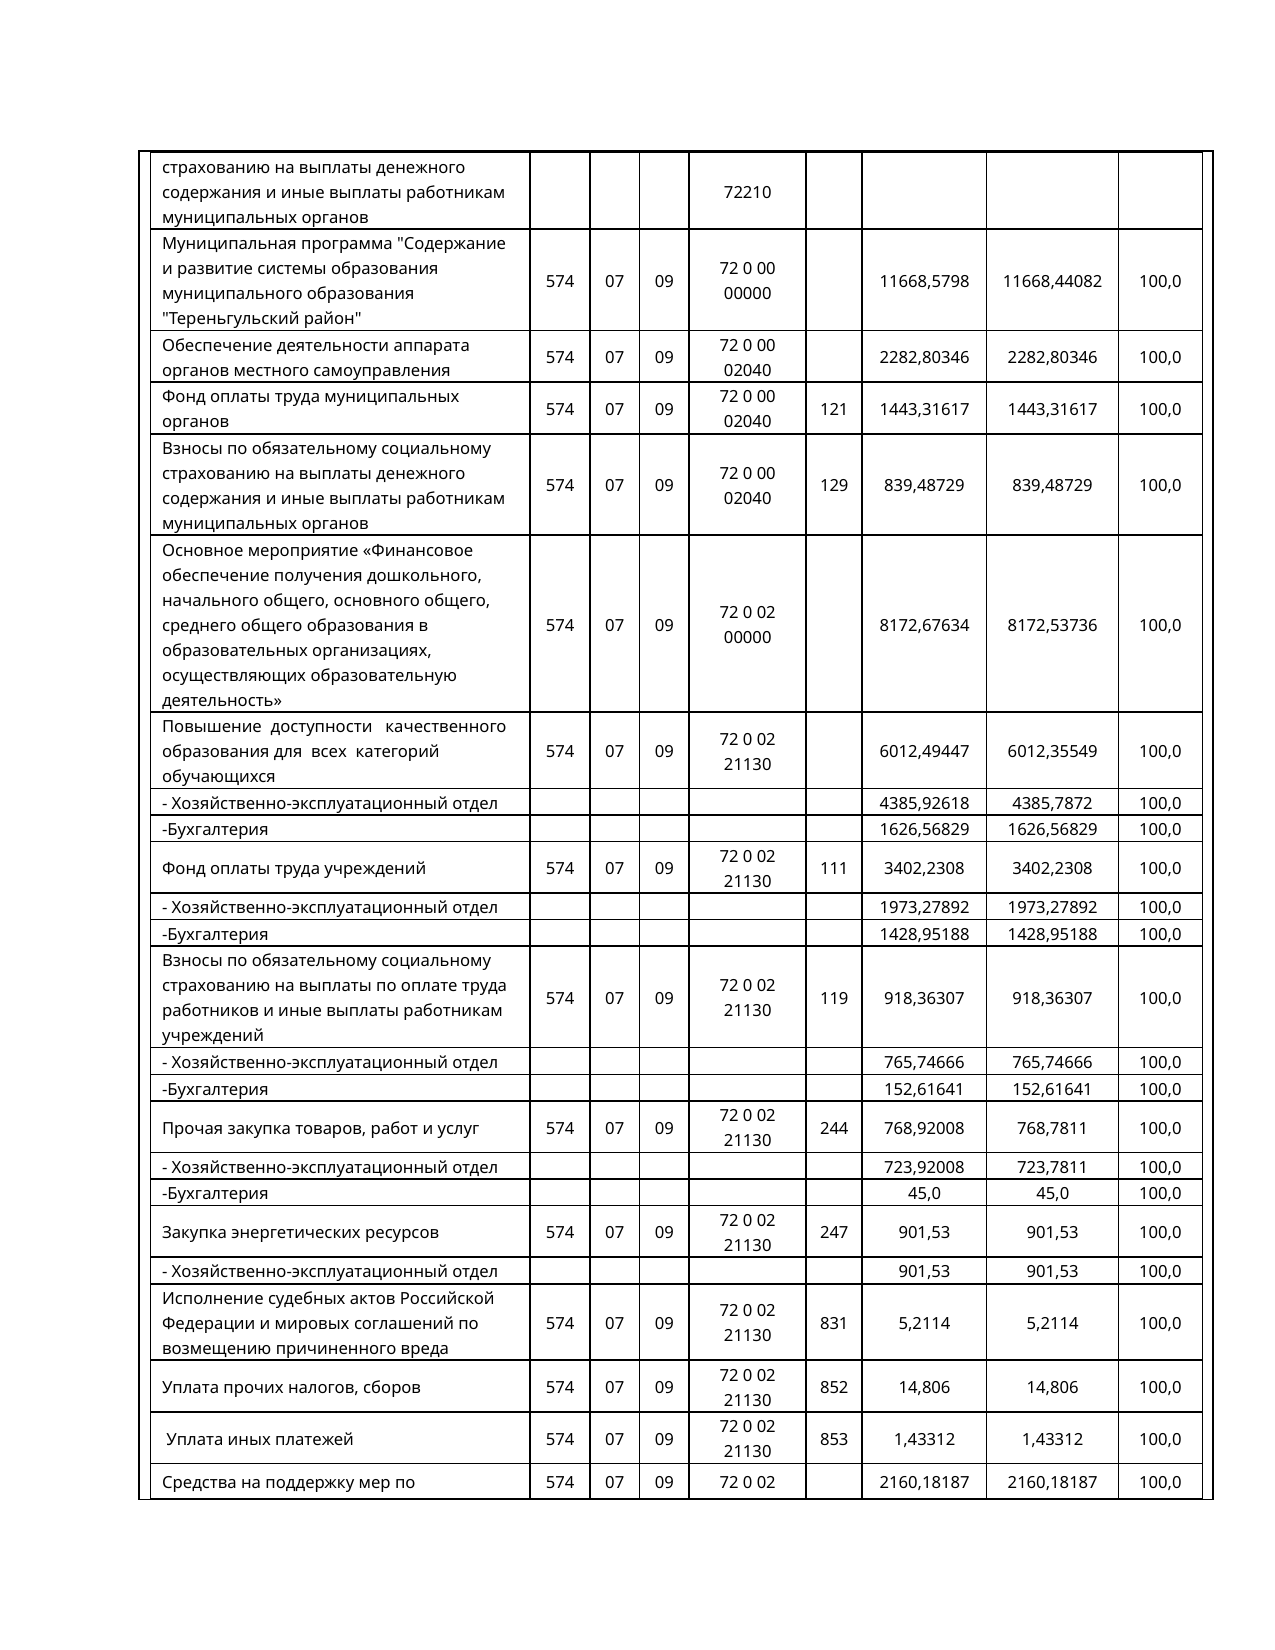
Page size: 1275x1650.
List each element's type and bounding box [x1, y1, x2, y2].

table_header [140, 152, 150, 1498]
table_header [1203, 152, 1212, 1498]
